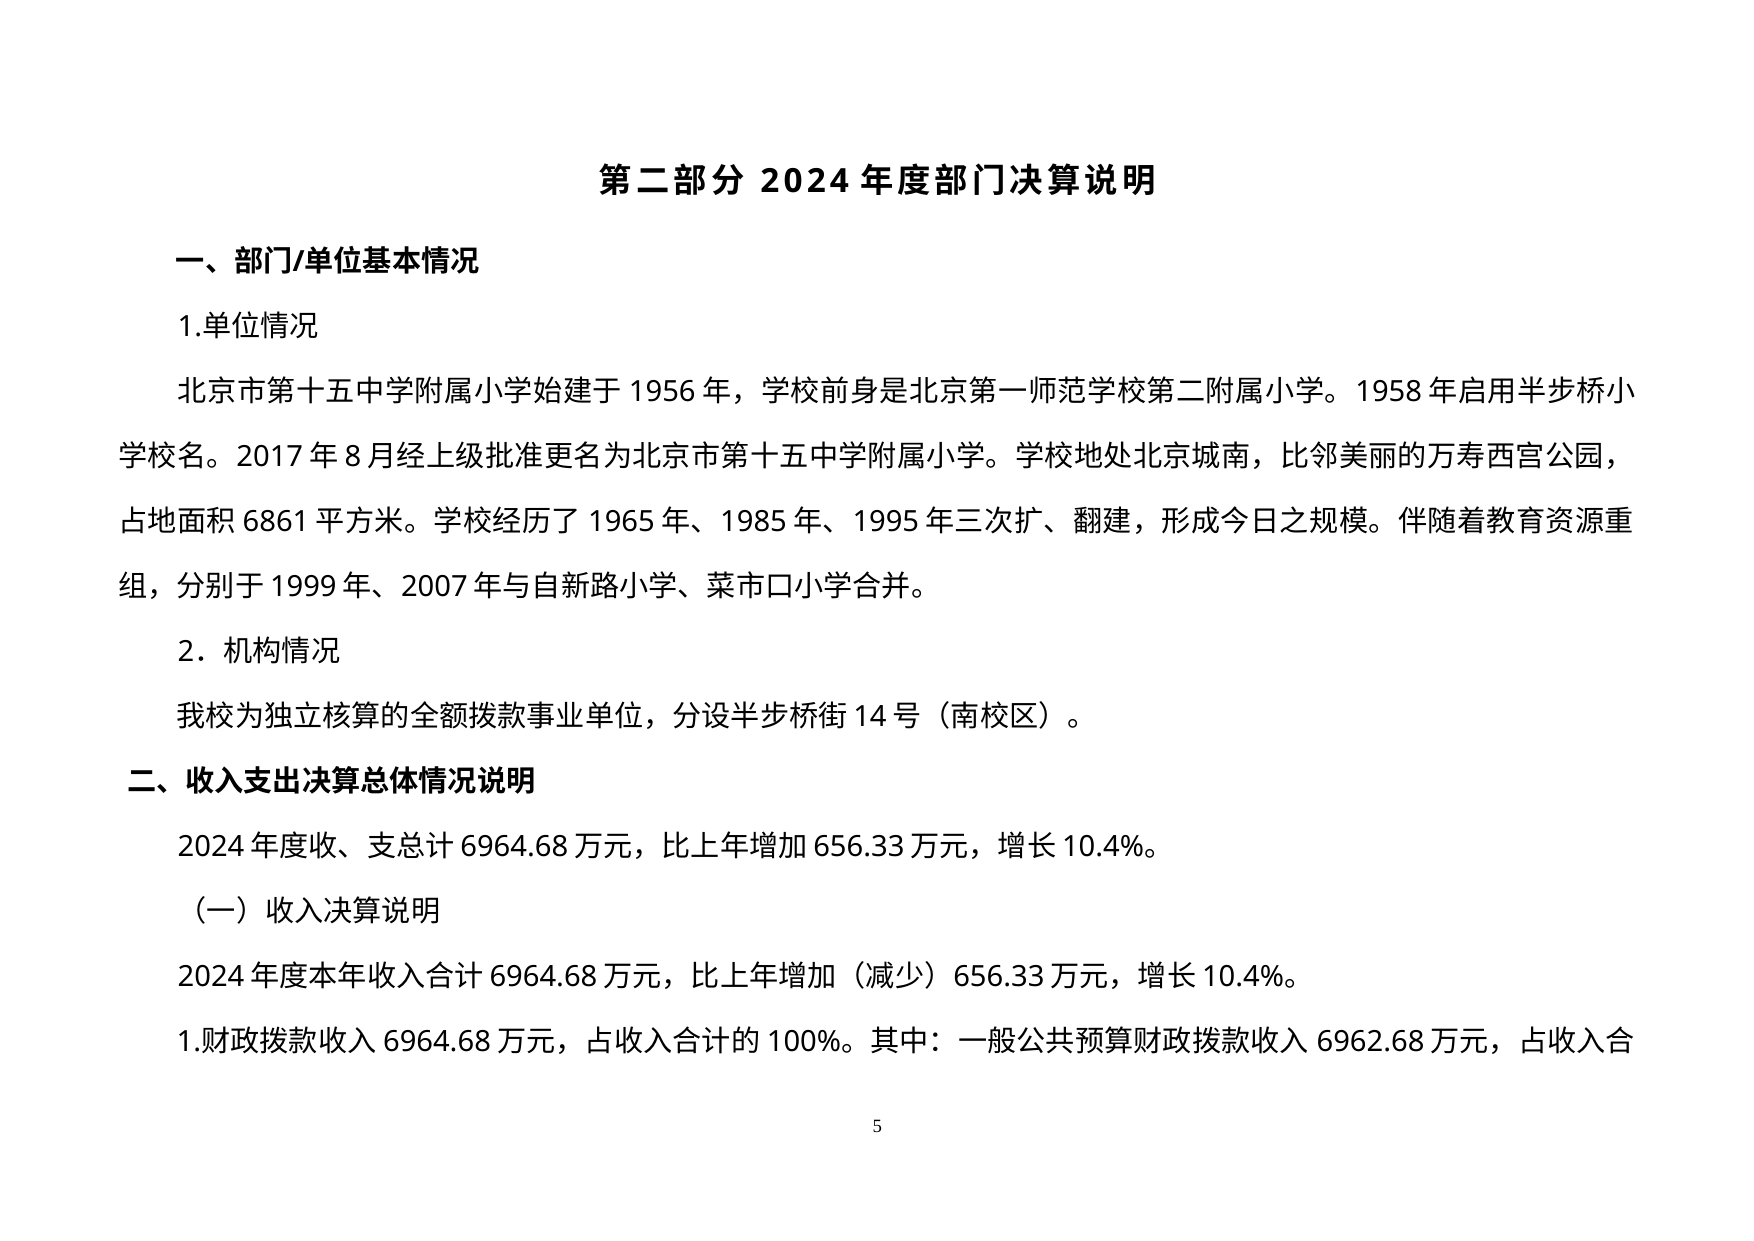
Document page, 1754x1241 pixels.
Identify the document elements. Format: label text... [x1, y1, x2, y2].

text 2．机构情况 [118, 617, 1636, 682]
text 我校为独立核算的全额拨款事业单位，分设半步桥街14号（南校区）。 [118, 682, 1636, 747]
text 北京市第十五中学附属小学始建于1956年，学校前身是北京第一师范学校第二附属小学。1958年启用半步桥小学校名。2017年8月经上级批准更名为北京市第十五中学附属小学。学校地处北京城南，比邻美丽的万寿西宫公园，占地面积6861平方米。学校经历了1965年、1985年、1995年三次扩、翻建，形成今日之规模。伴随着教育资源重组，分别于1999年、2007年与自新路小学、菜市口小学合并。 [118, 357, 1636, 617]
text 第二部分 2024年度部门决算说明 [118, 145, 1636, 210]
text 二、收入支出决算总体情况说明 [118, 747, 1636, 812]
text 1.单位情况 [118, 292, 1636, 357]
text （一）收入决算说明 [118, 877, 1636, 942]
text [118, 1007, 1636, 1072]
text 2024年度收、支总计6964.68万元，比上年增加656.33万元，增长10.4%。 [118, 812, 1636, 877]
text 2024年度本年收入合计6964.68万元，比上年增加（减少）656.33万元，增长10.4%。 [118, 942, 1636, 1007]
text 一、部门/单位基本情况 [118, 227, 1636, 292]
